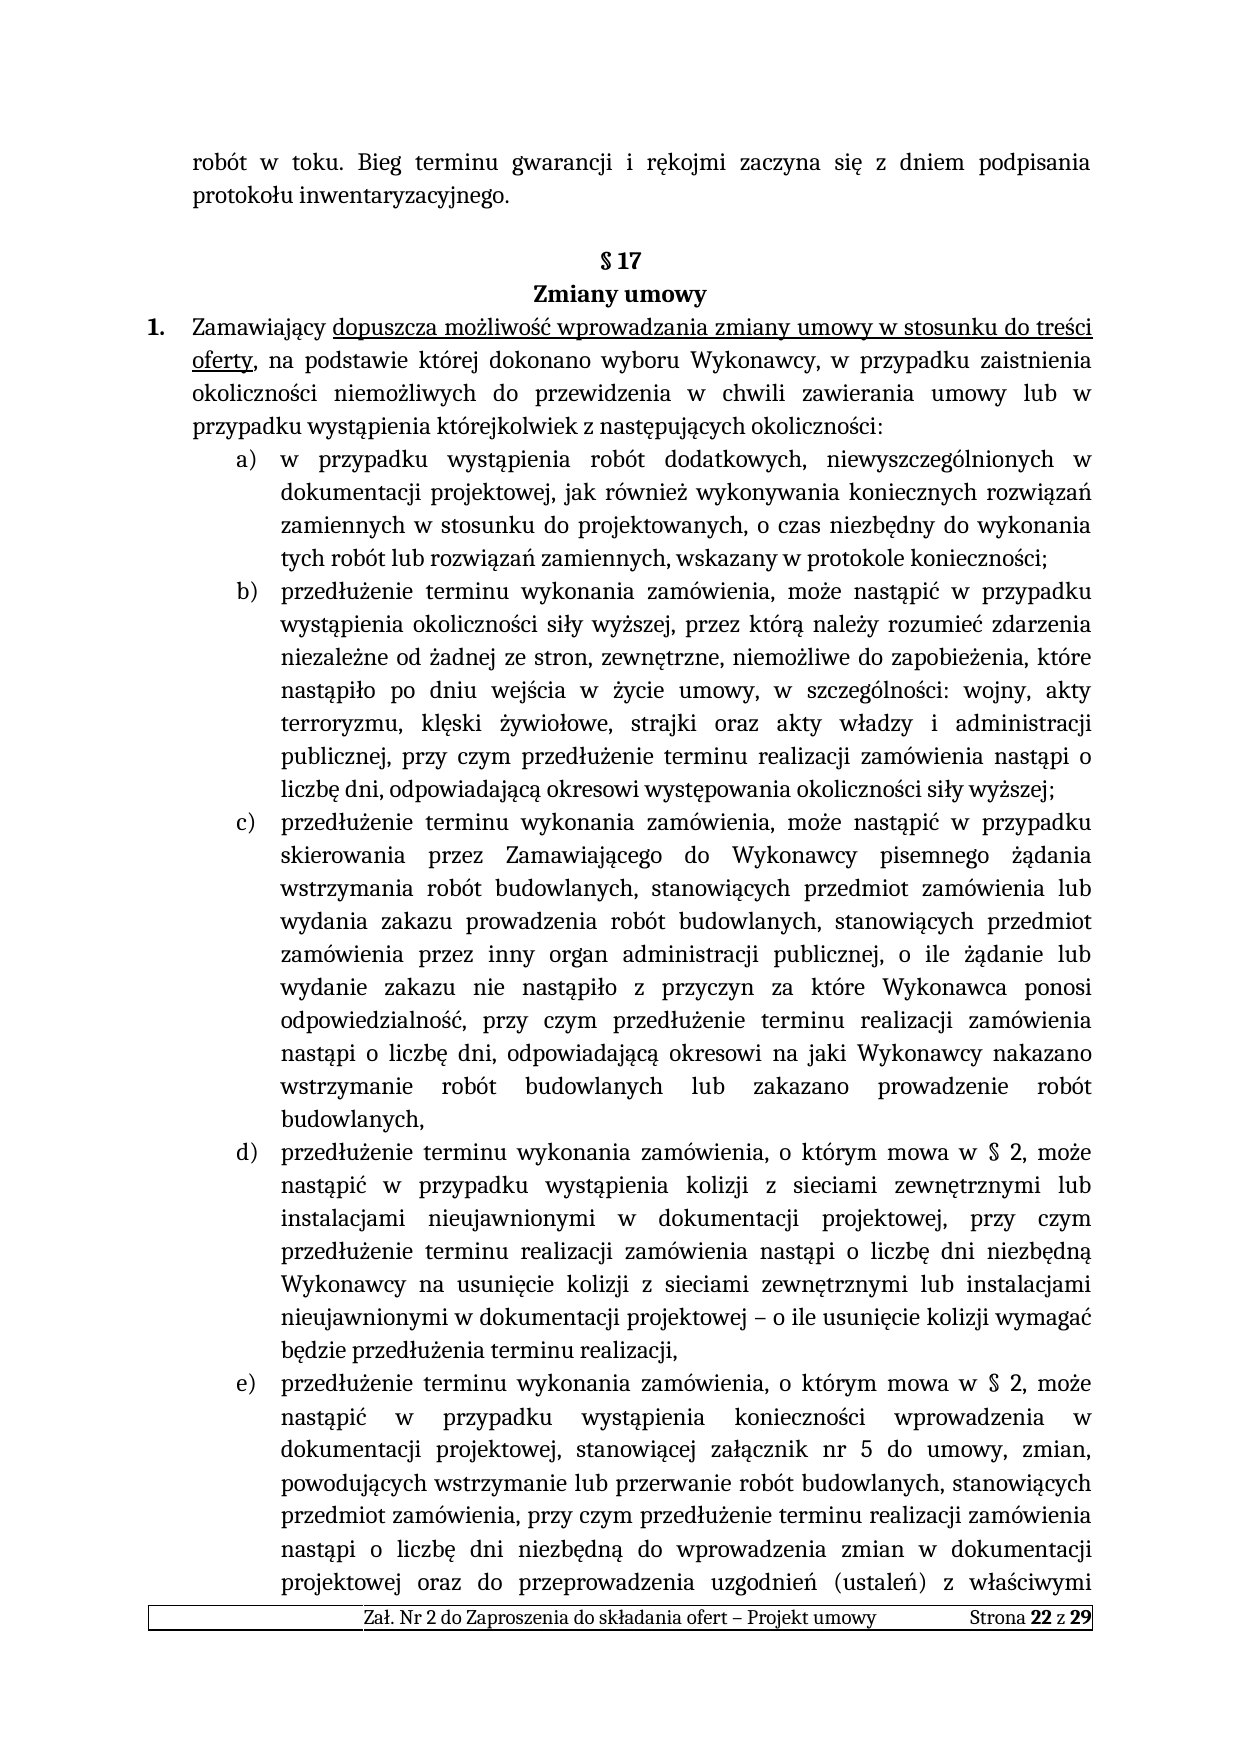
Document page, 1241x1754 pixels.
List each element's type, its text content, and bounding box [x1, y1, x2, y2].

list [236, 1369, 1093, 1596]
text § 17 [148, 247, 1093, 275]
list w przypadku wystąpienia robót dodatkowych, niewyszczególnionych w dokumentacji projektowej, jak również wykonywania koniecznych rozwiązań zamiennych w stosunku do projektowanych, o czas niezbędny do wykonania tych robót lub rozwiązań zamiennych, wskazany w protokole konieczności; [236, 445, 1093, 573]
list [148, 148, 1093, 209]
list Zamawiający dopuszcza możliwość wprowadzania zmiany umowy w stosunku do treści oferty, na podstawie której dokonano wyboru Wykonawcy, w przypadku zaistnienia okoliczności niemożliwych do przewidzenia w chwili zawierania umowy lub w przypadku wystąpienia którejkolwiek z następujących okoliczności: [148, 313, 1093, 441]
text Zmiany umowy [148, 280, 1093, 308]
list przedłużenie terminu wykonania zamówienia, może nastąpić w przypadku skierowania przez Zamawiającego do Wykonawcy pisemnego żądania wstrzymania robót budowlanych, stanowiących przedmiot zamówienia lub wydania zakazu prowadzenia robót budowlanych, stanowiących przedmiot zamówienia przez inny organ administracji publicznej, o ile żądanie lub wydanie zakazu nie nastąpiło z przyczyn za które Wykonawca ponosi odpowiedzialność, przy czym przedłużenie terminu realizacji zamówienia nastąpi o liczbę dni, odpowiadającą okresowi na jaki Wykonawcy nakazano wstrzymanie robót budowlanych lub zakazano prowadzenie robót budowlanych, [236, 808, 1093, 1134]
list przedłużenie terminu wykonania zamówienia, może nastąpić w przypadku wystąpienia okoliczności siły wyższej, przez którą należy rozumieć zdarzenia niezależne od żadnej ze stron, zewnętrzne, niemożliwe do zapobieżenia, które nastąpiło po dniu wejścia w życie umowy, w szczególności: wojny, akty terroryzmu, klęski żywiołowe, strajki oraz akty władzy i administracji publicznej, przy czym przedłużenie terminu realizacji zamówienia nastąpi o liczbę dni, odpowiadającą okresowi występowania okoliczności siły wyższej; [236, 577, 1093, 804]
list przedłużenie terminu wykonania zamówienia, o którym mowa w § 2, może nastąpić w przypadku wystąpienia kolizji z sieciami zewnętrznymi lub instalacjami nieujawnionymi w dokumentacji projektowej, przy czym przedłużenie terminu realizacji zamówienia nastąpi o liczbę dni niezbędną Wykonawcy na usunięcie kolizji z sieciami zewnętrznymi lub instalacjami nieujawnionymi w dokumentacji projektowej – o ile usunięcie kolizji wymagać będzie przedłużenia terminu realizacji, [236, 1138, 1093, 1365]
